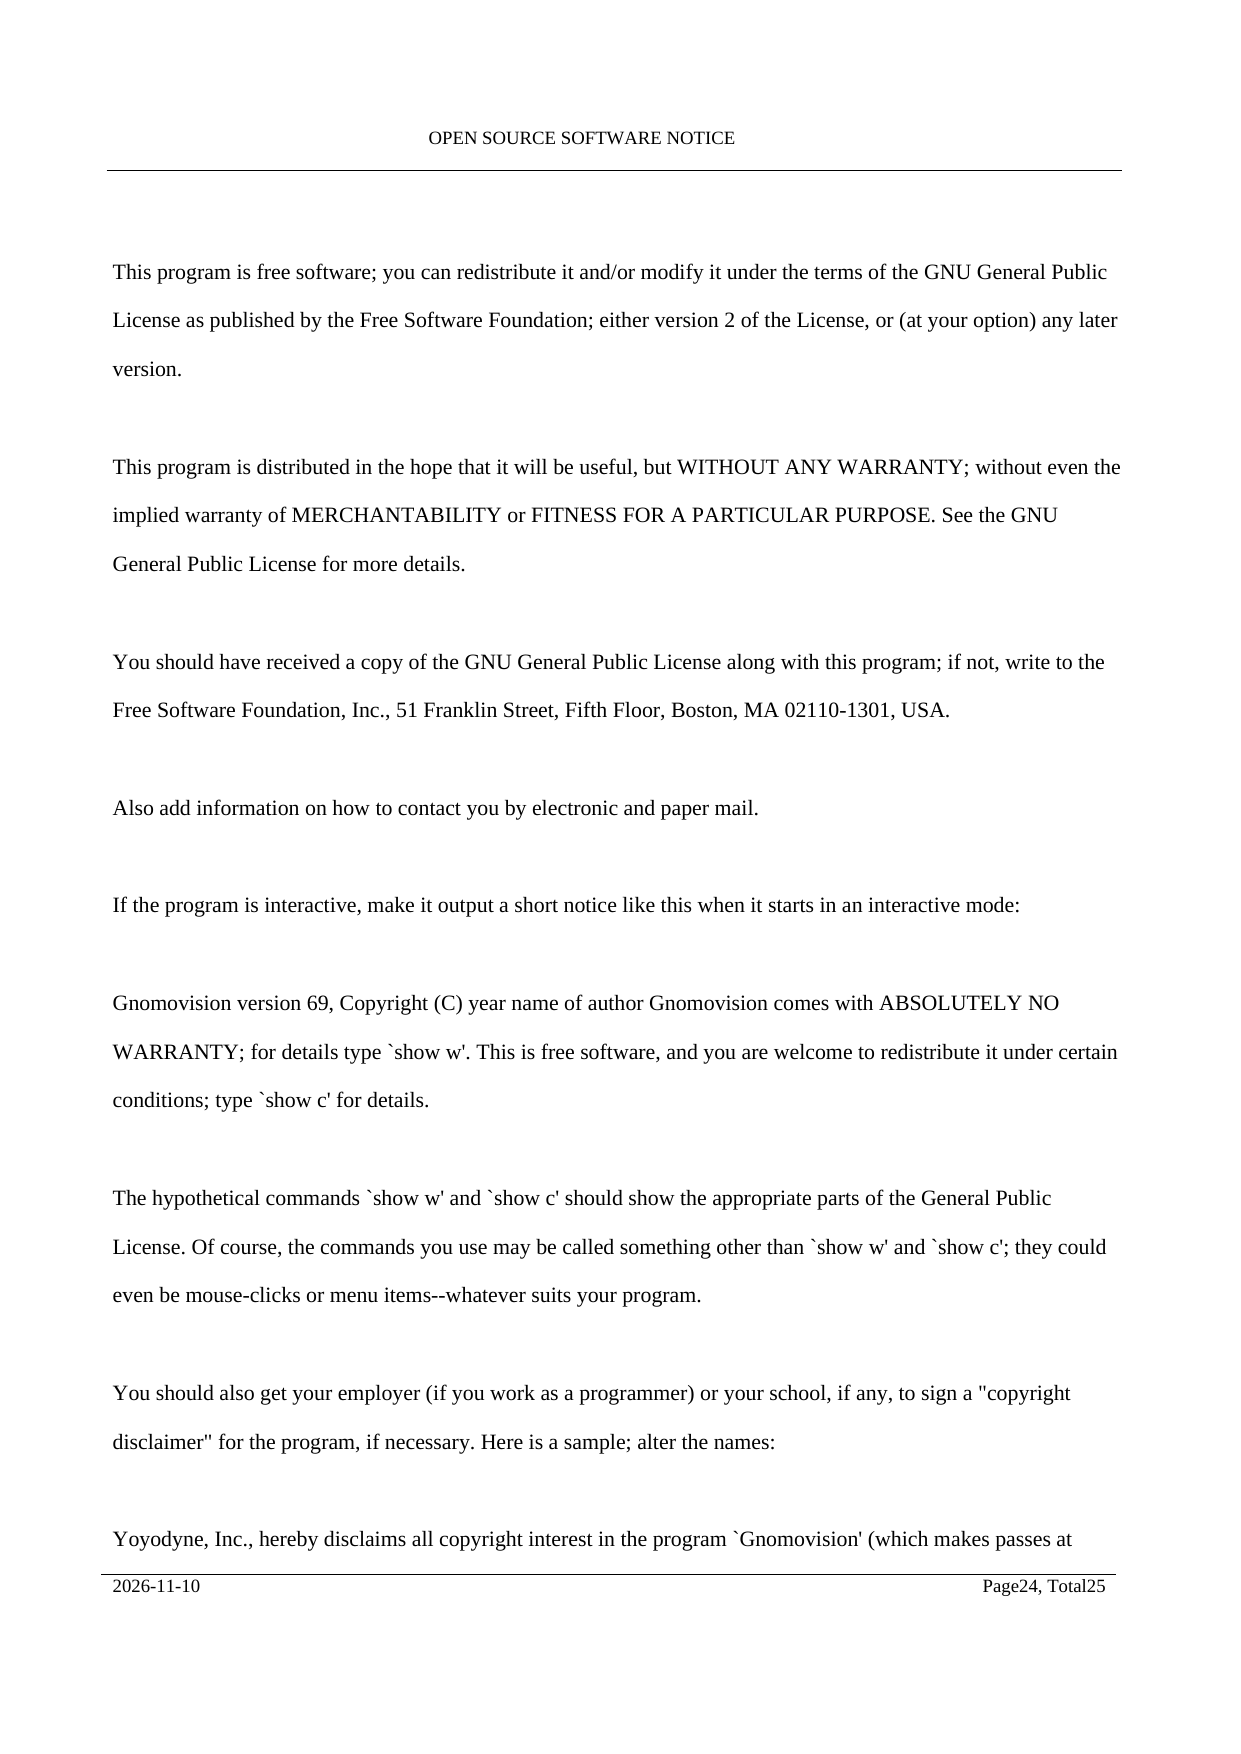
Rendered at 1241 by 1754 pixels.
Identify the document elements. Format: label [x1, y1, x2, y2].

text [112, 206, 1128, 1555]
